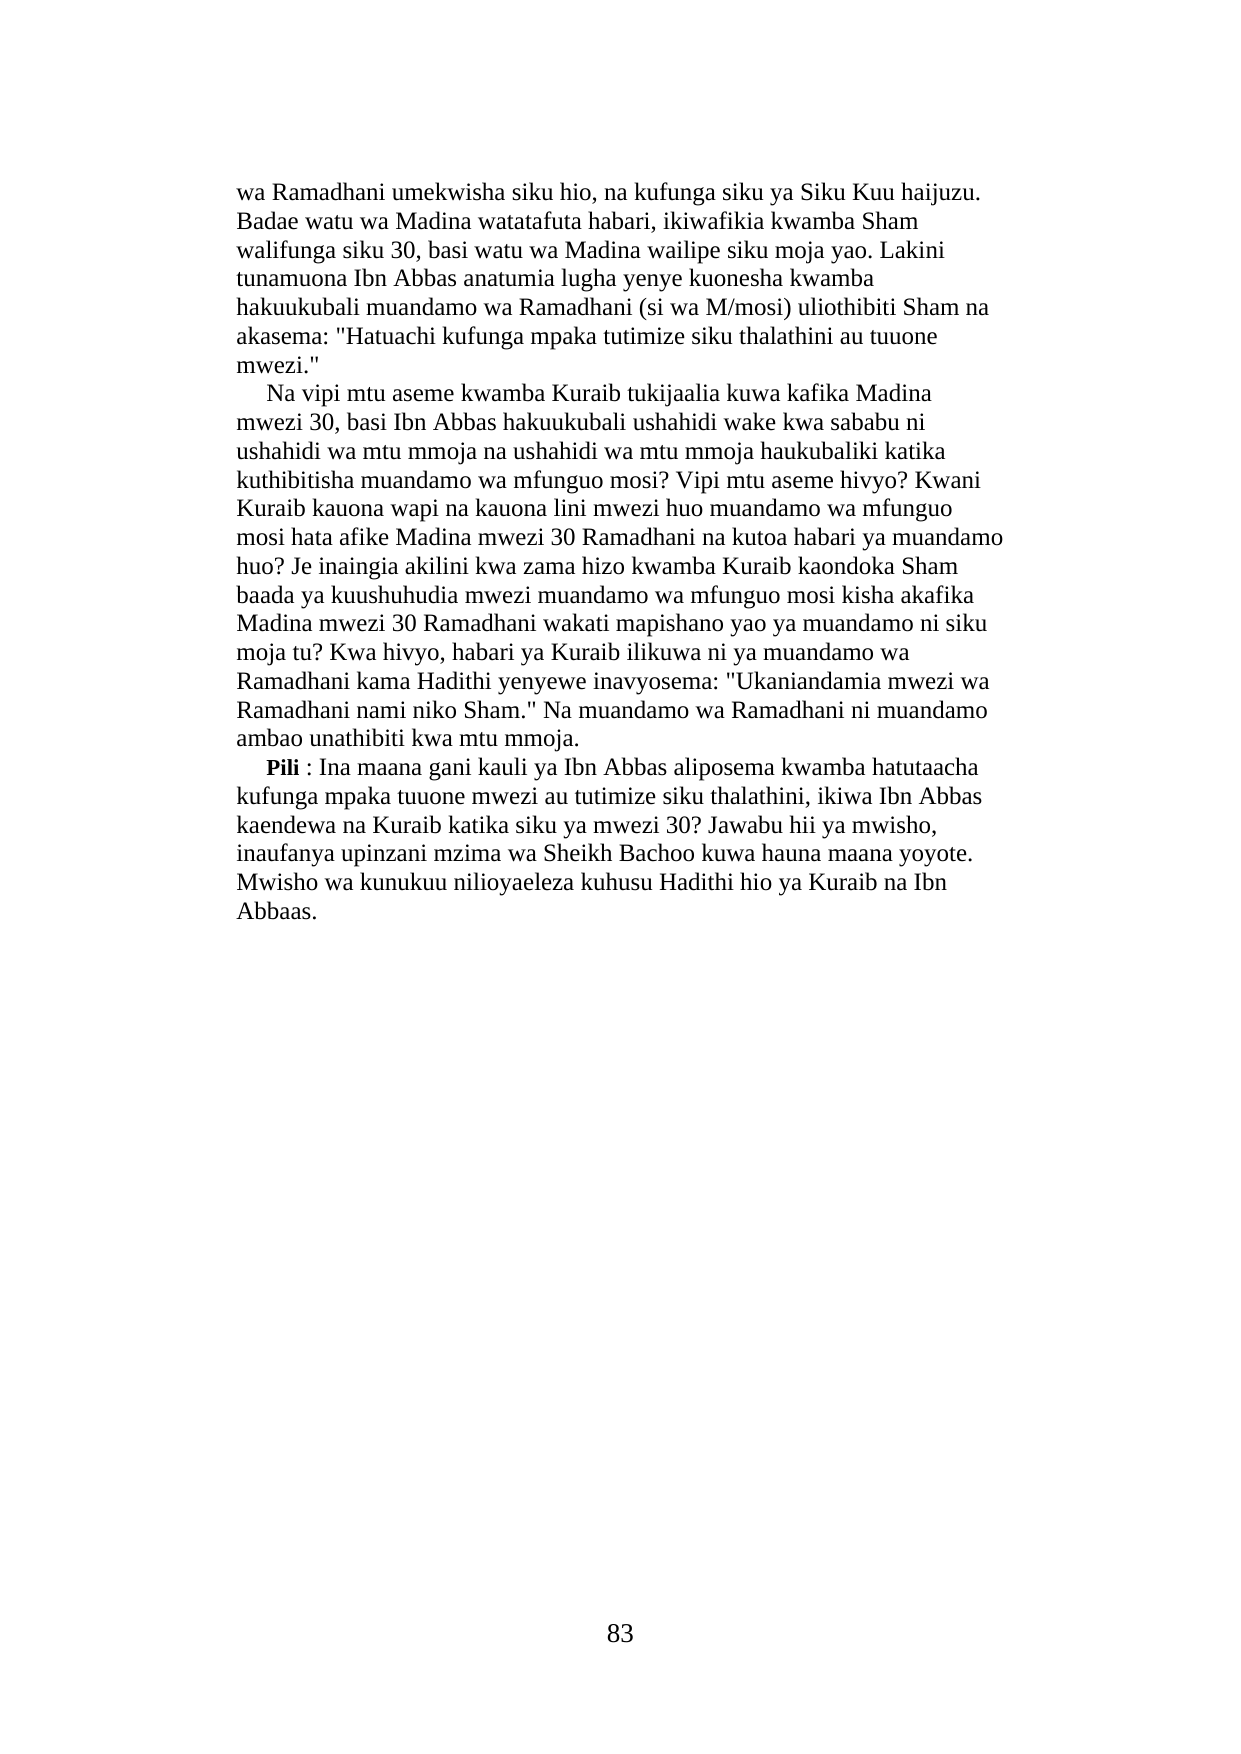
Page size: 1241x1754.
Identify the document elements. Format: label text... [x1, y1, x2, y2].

text Pili : Ina maana gani kauli ya Ibn Abbas aliposema kwamba hatutaacha kufunga mpaka tuuone mwezi au tutimize siku thalathini, ikiwa Ibn Abbas kaendewa na Kuraib katika siku ya mwezi 30? Jawabu hii ya mwisho, inaufanya upinzani mzima wa Sheikh Bachoo kuwa hauna maana yoyote. Mwisho wa kunukuu nilioyaeleza kuhusu Hadithi hio ya Kuraib na Ibn Abbaas. [236, 752, 1004, 925]
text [236, 177, 1004, 378]
text Na vipi mtu aseme kwamba Kuraib tukijaalia kuwa kafika Madina mwezi 30, basi Ibn Abbas hakuukubali ushahidi wake kwa sababu ni ushahidi wa mtu mmoja na ushahidi wa mtu mmoja haukubaliki katika kuthibitisha muandamo wa mfunguo mosi? Vipi mtu aseme hivyo? Kwani Kuraib kauona wapi na kauona lini mwezi huo muandamo wa mfunguo mosi hata afike Madina mwezi 30 Ramadhani na kutoa habari ya muandamo huo? Je inaingia akilini kwa zama hizo kwamba Kuraib kaondoka Sham baada ya kuushuhudia mwezi muandamo wa mfunguo mosi kisha akafika Madina mwezi 30 Ramadhani wakati mapishano yao ya muandamo ni siku moja tu? Kwa hivyo, habari ya Kuraib ilikuwa ni ya muandamo wa Ramadhani kama Hadithi yenyewe inavyosema: "Ukaniandamia mwezi wa Ramadhani nami niko Sham." Na muandamo wa Ramadhani ni muandamo ambao unathibiti kwa mtu mmoja. [236, 378, 1004, 752]
